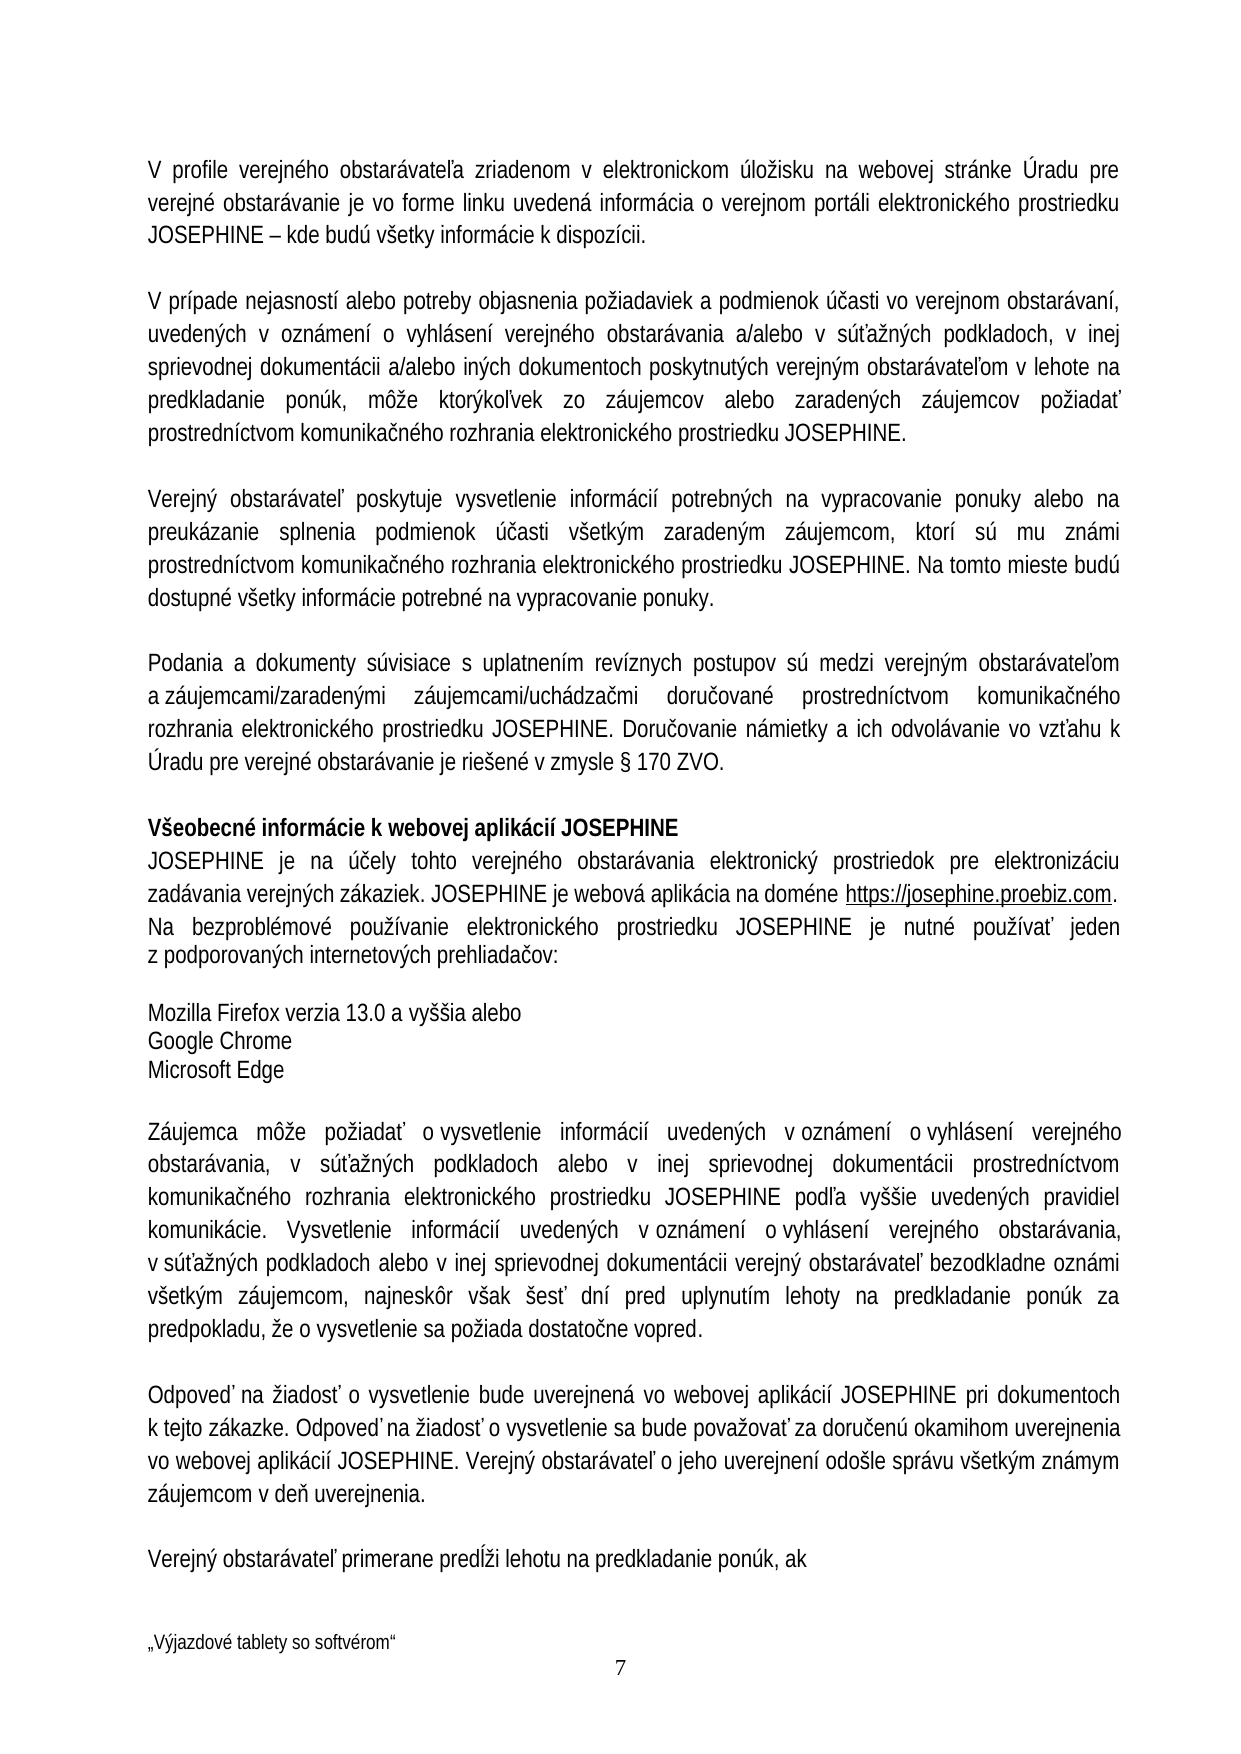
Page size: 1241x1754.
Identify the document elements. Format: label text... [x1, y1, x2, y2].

text Verejný obstarávateľ poskytuje vysvetlenie informácií potrebných na vypracovanie ponuky alebo na preukázanie splnenia podmienok účasti všetkým zaradeným záujemcom, ktorí sú mu známi prostredníctvom komunikačného rozhrania elektronického prostriedku JOSEPHINE. Na tomto mieste budú dostupné všetky informácie potrebné na vypracovanie ponuky. [148, 484, 1122, 611]
text Google Chrome [148, 1026, 1122, 1055]
text Odpoveď na žiadosť o vysvetlenie bude uverejnená vo webovej aplikácií JOSEPHINE pri dokumentoch k tejto zákazke. Odpoveď na žiadosť o vysvetlenie sa bude považovať za doručenú okamihom uverejnenia vo webovej aplikácií JOSEPHINE. Verejný obstarávateľ o jeho uverejnení odošle správu všetkým známym záujemcom v deň uverejnenia. [148, 1380, 1122, 1507]
text Na bezproblémové používanie elektronického prostriedku JOSEPHINE je nutné používať jeden z podporovaných internetových prehliadačov: [148, 912, 1122, 969]
text Mozilla Firefox verzia 13.0 a vyššia alebo [148, 998, 1122, 1026]
text V profile verejného obstarávateľa zriadenom v elektronickom úložisku na webovej stránke Úradu pre verejné obstarávanie je vo forme linku uvedená informácia o verejnom portáli elektronického prostriedku JOSEPHINE – kde budú všetky informácie k dispozícii. [148, 155, 1122, 249]
text Záujemca môže požiadať o vysvetlenie informácií uvedených v oznámení o vyhlásení verejného obstarávania, v súťažných podkladoch alebo v inej sprievodnej dokumentácii prostredníctvom komunikačného rozhrania elektronického prostriedku JOSEPHINE podľa vyššie uvedených pravidiel komunikácie. Vysvetlenie informácií uvedených v oznámení o vyhlásení verejného obstarávania, v súťažných podkladoch alebo v inej sprievodnej dokumentácii verejný obstarávateľ bezodkladne oznámi všetkým záujemcom, najneskôr však šesť dní pred uplynutím lehoty na predkladanie ponúk za predpokladu, že o vysvetlenie sa požiada dostatočne vopred. [148, 1117, 1122, 1343]
text JOSEPHINE je na účely tohto verejného obstarávania elektronický prostriedok pre elektronizáciu zadávania verejných zákaziek. JOSEPHINE je webová aplikácia na doméne https://josephine.proebiz.com. [148, 846, 1122, 907]
text Podania a dokumenty súvisiace s uplatnením revíznych postupov sú medzi verejným obstarávateľom a záujemcami/zaradenými záujemcami/uchádzačmi doručované prostredníctvom komunikačného rozhrania elektronického prostriedku JOSEPHINE. Doručovanie námietky a ich odvolávanie vo vzťahu k Úradu pre verejné obstarávanie je riešené v zmysle § 170 ZVO. [148, 648, 1122, 776]
text Všeobecné informácie k webovej aplikácií JOSEPHINE [148, 813, 1122, 842]
text V prípade nejasností alebo potreby objasnenia požiadaviek a podmienok účasti vo verejnom obstarávaní, uvedených v oznámení o vyhlásení verejného obstarávania a/alebo v súťažných podkladoch, v inej sprievodnej dokumentácii a/alebo iných dokumentoch poskytnutých verejným obstarávateľom v lehote na predkladanie ponúk, môže ktorýkoľvek zo záujemcov alebo zaradených záujemcov požiadať prostredníctvom komunikačného rozhrania elektronického prostriedku JOSEPHINE. [148, 286, 1122, 447]
text Verejný obstarávateľ primerane predĺži lehotu na predkladanie ponúk, ak [148, 1544, 1122, 1573]
text Microsoft Edge [148, 1055, 1122, 1084]
